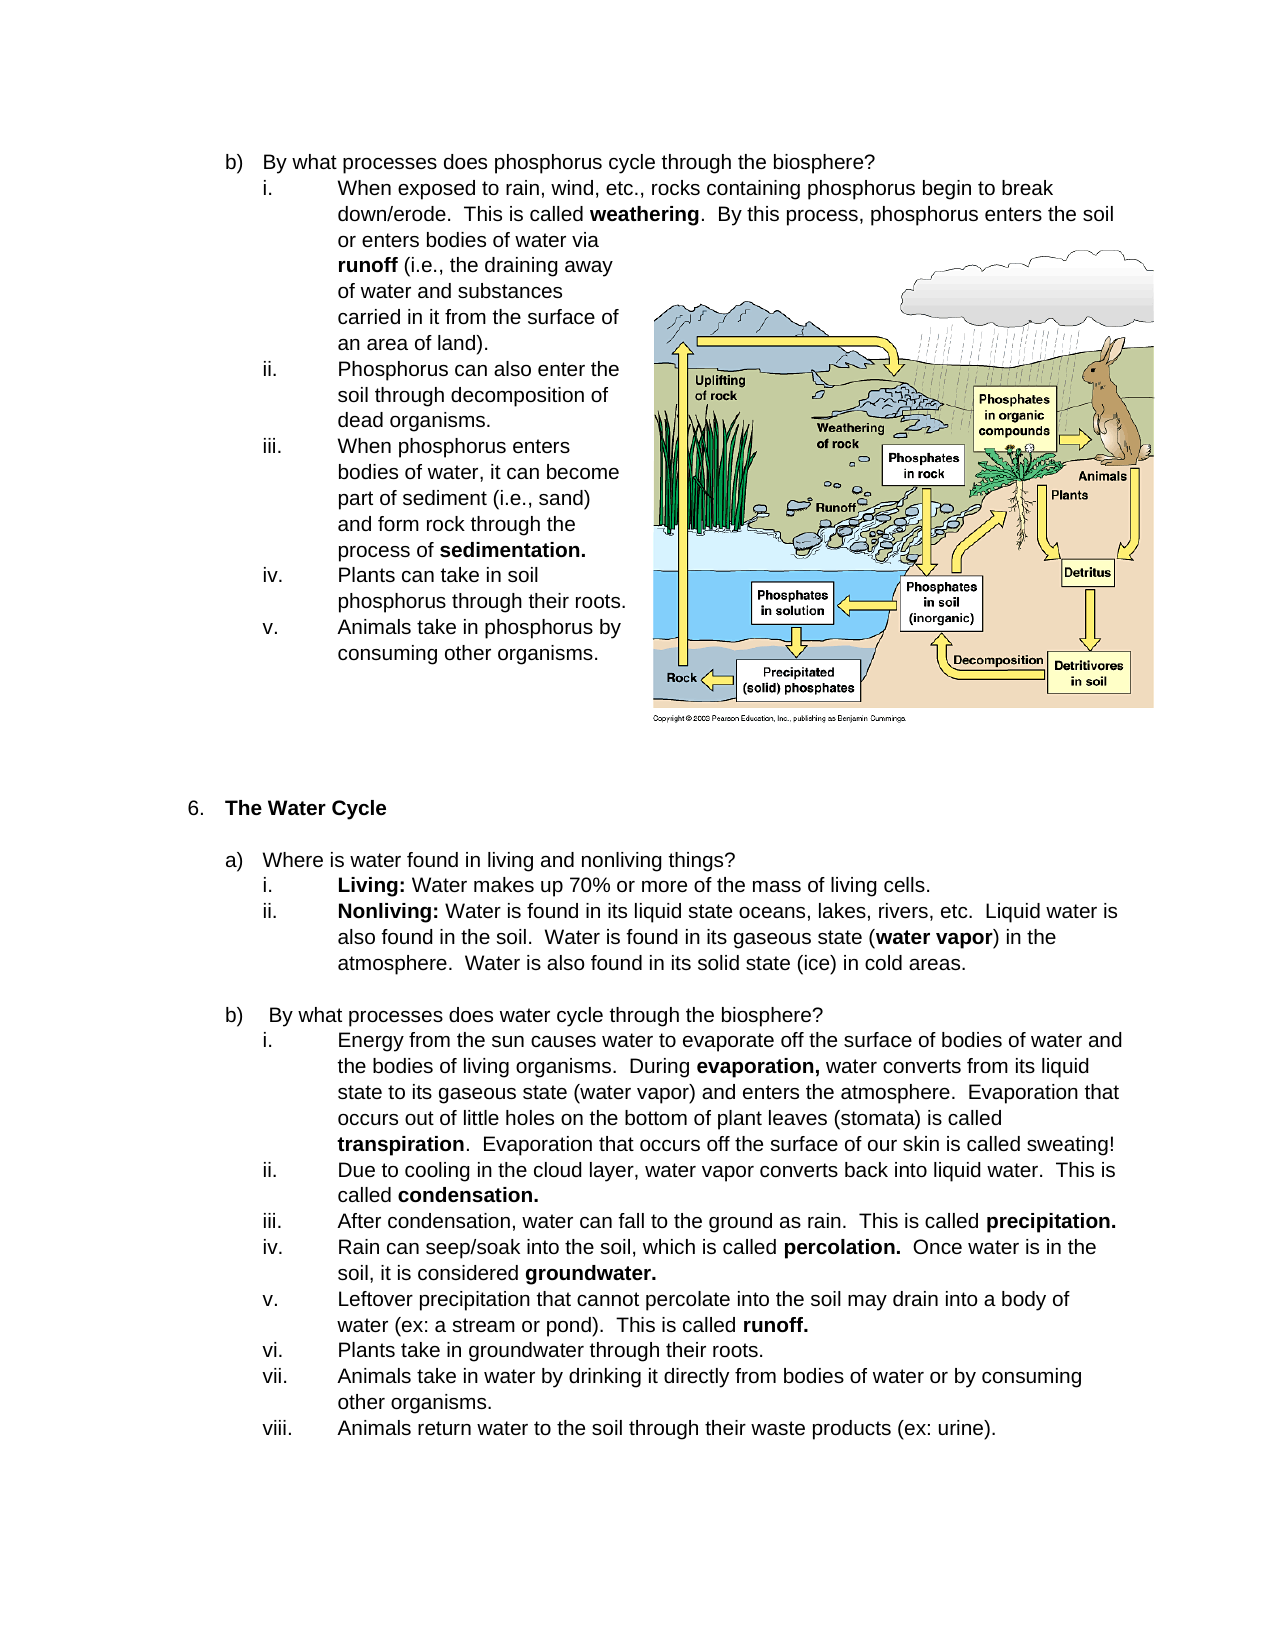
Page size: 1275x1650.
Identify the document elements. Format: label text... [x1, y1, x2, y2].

list The Water Cycle [187, 796, 1125, 820]
list Nonliving: Water is found in its liquid state oceans, lakes, rivers, etc. Liquid water is also found in the soil. Water is found in its gaseous state (water vapor) in the atmosphere. Water is also found in its solid state (ice) in cold areas. [262, 899, 1125, 975]
list By what processes does water cycle through the biosphere? [225, 1002, 1125, 1026]
list Where is water found in living and nonliving things? [225, 847, 1125, 871]
list When exposed to rain, wind, etc., rocks containing phosphorus begin to break down/erode. This is called weathering. By this process, phosphorus enters the soil or enters bodies of water via runoff (i.e., the draining away of water and substances carried in it from the surface of an area of land). [262, 176, 1125, 355]
list Living: Water makes up 70% or more of the mass of living cells. [262, 873, 1125, 897]
list Animals return water to the soil through their waste products (ex: urine). [262, 1416, 1125, 1440]
list After condensation, water can fall to the ground as rain. This is called precipitation. [262, 1209, 1125, 1233]
picture [646, 242, 1160, 727]
list Animals take in water by drinking it directly from bodies of water or by consuming other organisms. [262, 1364, 1125, 1414]
list Due to cooling in the cloud layer, water vapor converts back into liquid water. This is called condensation. [262, 1157, 1125, 1207]
list Plants can take in soil phosphorus through their roots. [262, 563, 646, 613]
list Rain can seep/soak into the soil, which is called percolation. Once water is in the soil, it is considered groundwater. [262, 1235, 1125, 1285]
list When phosphorus enters bodies of water, it can become part of sediment (i.e., sand) and form rock through the process of sedimentation. [262, 434, 646, 561]
list Leftover precipitation that cannot percolate into the soil may drain into a body of water (ex: a stream or pond). This is called runoff. [262, 1287, 1125, 1336]
list Energy from the sun causes water to evaporate off the surface of bodies of water and the bodies of living organisms. During evaporation, water converts from its liquid state to its gaseous state (water vapor) and enters the atmosphere. Evaporation that occurs out of little holes on the bottom of plant leaves (stomata) is called transpiration. Evaporation that occurs off the surface of our skin is called sweating! [262, 1028, 1125, 1156]
list Animals take in phosphorus by consuming other organisms. [262, 615, 646, 665]
list Plants take in groundwater through their roots. [262, 1338, 1125, 1362]
list By what processes does phosphorus cycle through the biosphere? [225, 150, 1125, 174]
list Phosphorus can also enter the soil through decomposition of dead organisms. [262, 357, 646, 432]
